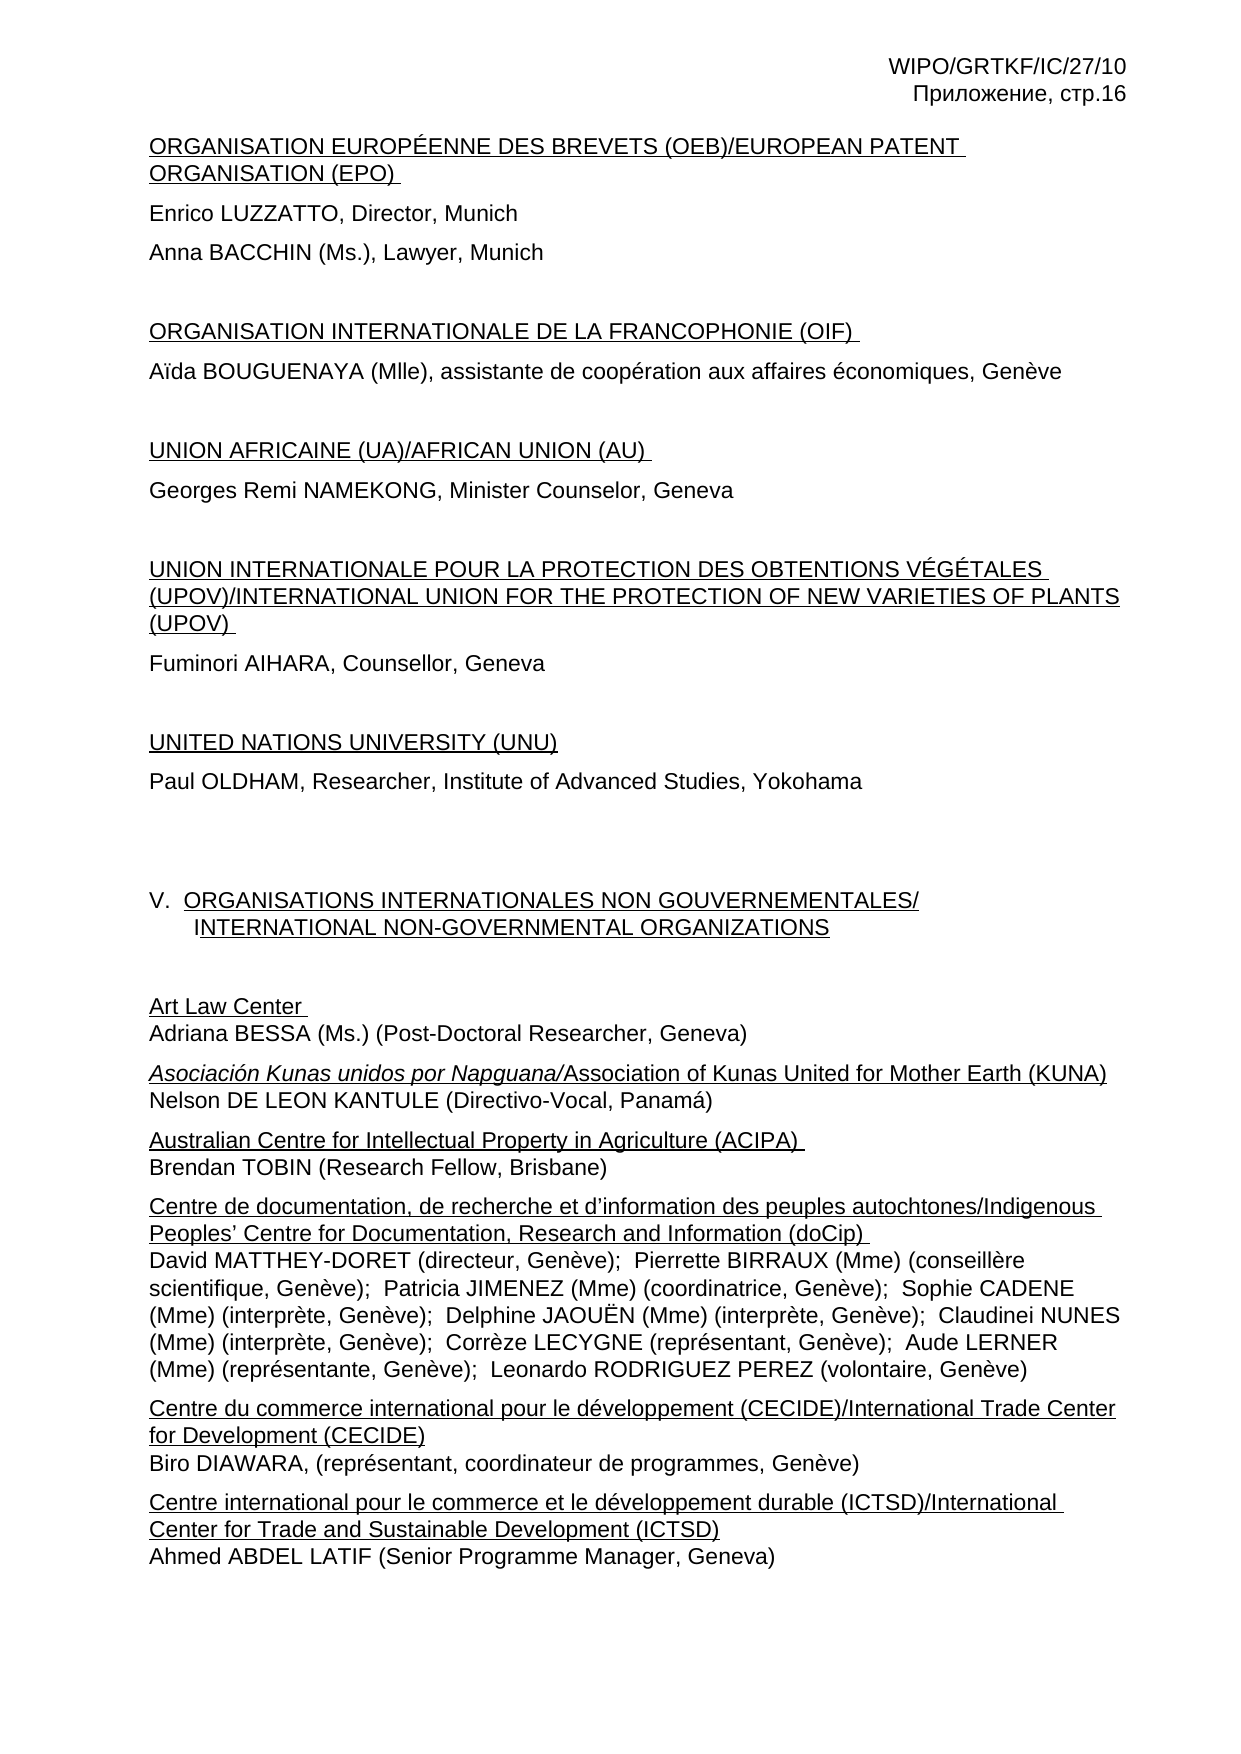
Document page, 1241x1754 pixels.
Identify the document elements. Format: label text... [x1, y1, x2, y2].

text ORGANISATION INTERNATIONALE DE LA FRANCOPHONIE (OIF) [149, 318, 1122, 345]
text Fuminori AIHARA, Counsellor, Geneva [149, 649, 1122, 676]
text UNION INTERNATIONALE POUR LA PROTECTION DES OBTENTIONS VÉGÉTALES (UPOV)/INTERNATIONAL UNION FOR THE PROTECTION OF NEW VARIETIES OF PLANTS (UPOV) [149, 555, 1122, 636]
text Centre du commerce international pour le développement (CECIDE)/International Trade Center for Development (CECIDE) Biro DIAWARA, (représentant, coordinateur de programmes, Genève) [149, 1395, 1122, 1476]
text Paul OLDHAM, Researcher, Institute of Advanced Studies, Yokohama [149, 768, 1122, 795]
text Centre international pour le commerce et le développement durable (ICTSD)/International Center for Trade and Sustainable Development (ICTSD) Ahmed ABDEL LATIF (Senior Programme Manager, Geneva) [149, 1488, 1122, 1570]
text Georges Remi NAMEKONG, Minister Counselor, Geneva [149, 476, 1122, 503]
text UNITED NATIONS UNIVERSITY (UNU) [149, 728, 1122, 755]
text Enrico LUZZATTO, Director, Munich [149, 199, 1122, 226]
text V. Organisations internationales non Gouvernementales/ International Non-Governmental Organizations [149, 886, 1122, 941]
text Anna BACCHIN (Ms.), Lawyer, Munich [149, 238, 1122, 266]
text Art Law Center Adriana BESSA (Ms.) (Post-Doctoral Researcher, Geneva) [149, 993, 1122, 1047]
text Centre de documentation, de recherche et d’information des peuples autochtones/Indigenous Peoples’ Centre for Documentation, Research and Information (doCip) David MATTHEY-DORET (directeur, Genève); Pierrette BIRRAUX (Mme) (conseillère scientifique, Genève); Patricia JIMENEZ (Mme) (coordinatrice, Genève); Sophie CADENE (Mme) (interprète, Genève); Delphine JAOUËN (Mme) (interprète, Genève); Claudinei NUNES (Mme) (interprète, Genève); Corrèze LECYGNE (représentant, Genève); Aude LERNER (Mme) (représentante, Genève); Leonardo RODRIGUEZ PEREZ (volontaire, Genève) [149, 1193, 1122, 1382]
text Australian Centre for Intellectual Property in Agriculture (ACIPA) Brendan TOBIN (Research Fellow, Brisbane) [149, 1126, 1122, 1180]
text UNION AFRICAINE (UA)/AFRICAN UNION (AU) [149, 436, 1122, 463]
text Asociación Kunas unidos por Napguana/Association of Kunas United for Mother Earth (KUNA) Nelson DE LEON KANTULE (Directivo-Vocal, Panamá) [149, 1059, 1122, 1113]
text Aïda BOUGUENAYA (Mlle), assistante de coopération aux affaires économiques, Genève [149, 357, 1122, 384]
text ORGANISATION EUROPÉENNE DES BREVETS (OEB)/EUROPEAN PATENT ORGANISATION (EPO) [149, 132, 1122, 186]
